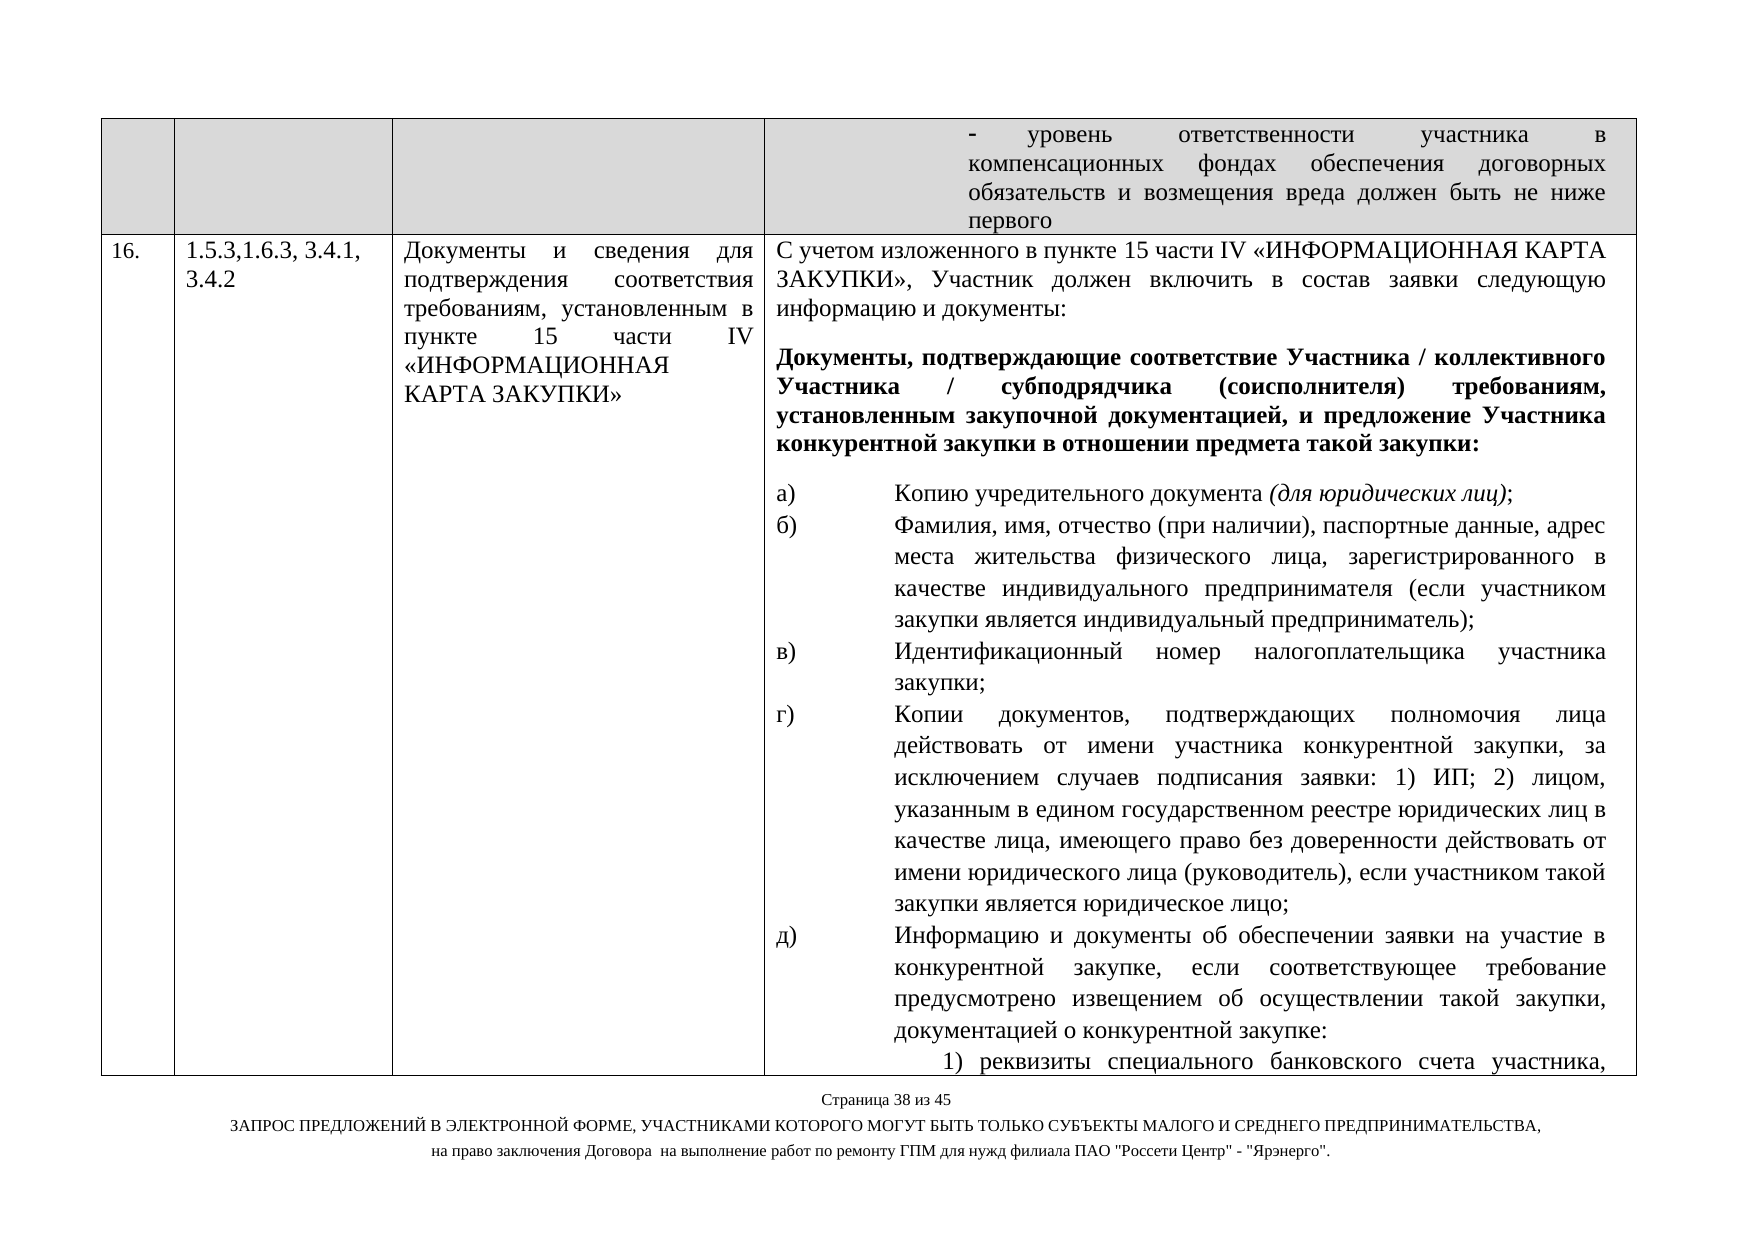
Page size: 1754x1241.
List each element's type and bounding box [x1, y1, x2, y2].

table_cell [102, 119, 174, 234]
table_cell [393, 235, 764, 1075]
table_cell [102, 235, 174, 1075]
table_cell [765, 235, 1636, 1075]
table_cell [393, 119, 764, 234]
table_cell [175, 235, 392, 1075]
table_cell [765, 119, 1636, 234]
table_cell [175, 119, 392, 234]
